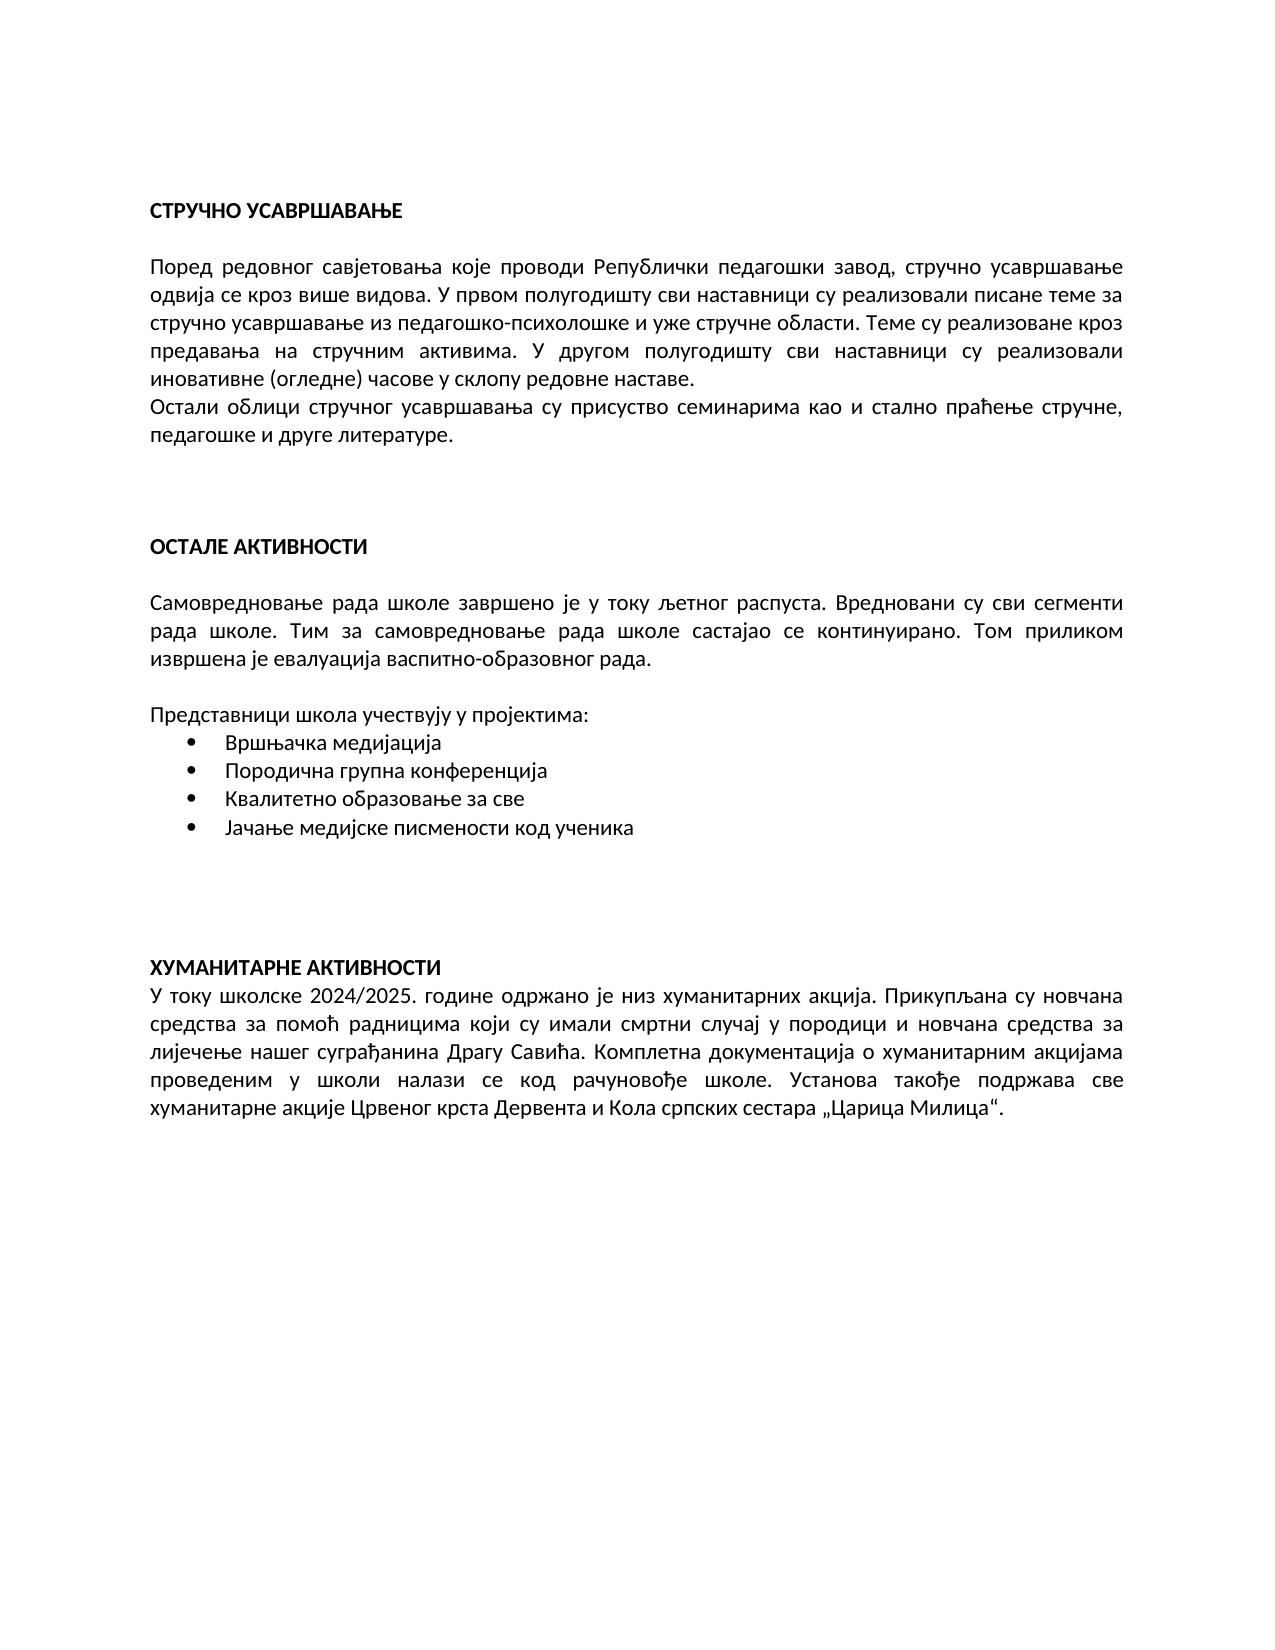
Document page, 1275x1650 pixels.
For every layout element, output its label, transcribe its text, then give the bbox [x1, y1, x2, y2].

text Представници школа учествују у пројектима: [150, 701, 1125, 728]
text СТРУЧНО УСАВРШАВАЊЕ [150, 196, 1125, 224]
list Породична групна конференција [187, 757, 1125, 784]
list Квалитетно образовање за све [187, 784, 1125, 813]
text У току школске 2024/2025. године одржано је низ хуманитарних акција. Прикупљана су новчана средства за помоћ радницима који су имали смртни случај у породици и новчана средства за лијечење нашег суграђанина Драгу Савића. Комплетна документација о хуманитарним акцијама проведеним у школи налази се код рачуновође школе. Установа такође подржава све хуманитарне акције Црвеног крста Дервента и Кола српских сестара „Царица Милица“. [150, 981, 1125, 1121]
text ХУМАНИТАРНЕ АКТИВНОСТИ [150, 953, 1125, 981]
text Поред редовног савјетовања које проводи Републички педагошки завод, стручно усавршавање одвија се кроз више видова. У првом полугодишту сви наставници су реализовали писане теме за стручно усавршавање из педагошко-психолошке и уже стручне области. Теме су реализоване кроз предавања на стручним активима. У другом полугодишту сви наставници су реализовали иновативне (огледне) часове у склопу редовне наставе. [150, 252, 1125, 392]
text Самовредновање рада школе завршено је у току љетног распуста. Вредновани су сви сегменти рада школе. Тим за самовредновање рада школе састајао се континуирано. Том приликом извршена је евалуација васпитно-образовног рада. [150, 588, 1125, 672]
text Остали облици стручног усавршавања су присуство семинарима као и стално праћење стручне, педагошке и друге литературе. [150, 392, 1125, 448]
list Вршњачка медијација [187, 728, 1125, 757]
text ОСТАЛЕ АКТИВНОСТИ [150, 532, 1125, 560]
list Јачање медијске писмености код ученика [187, 813, 1125, 841]
